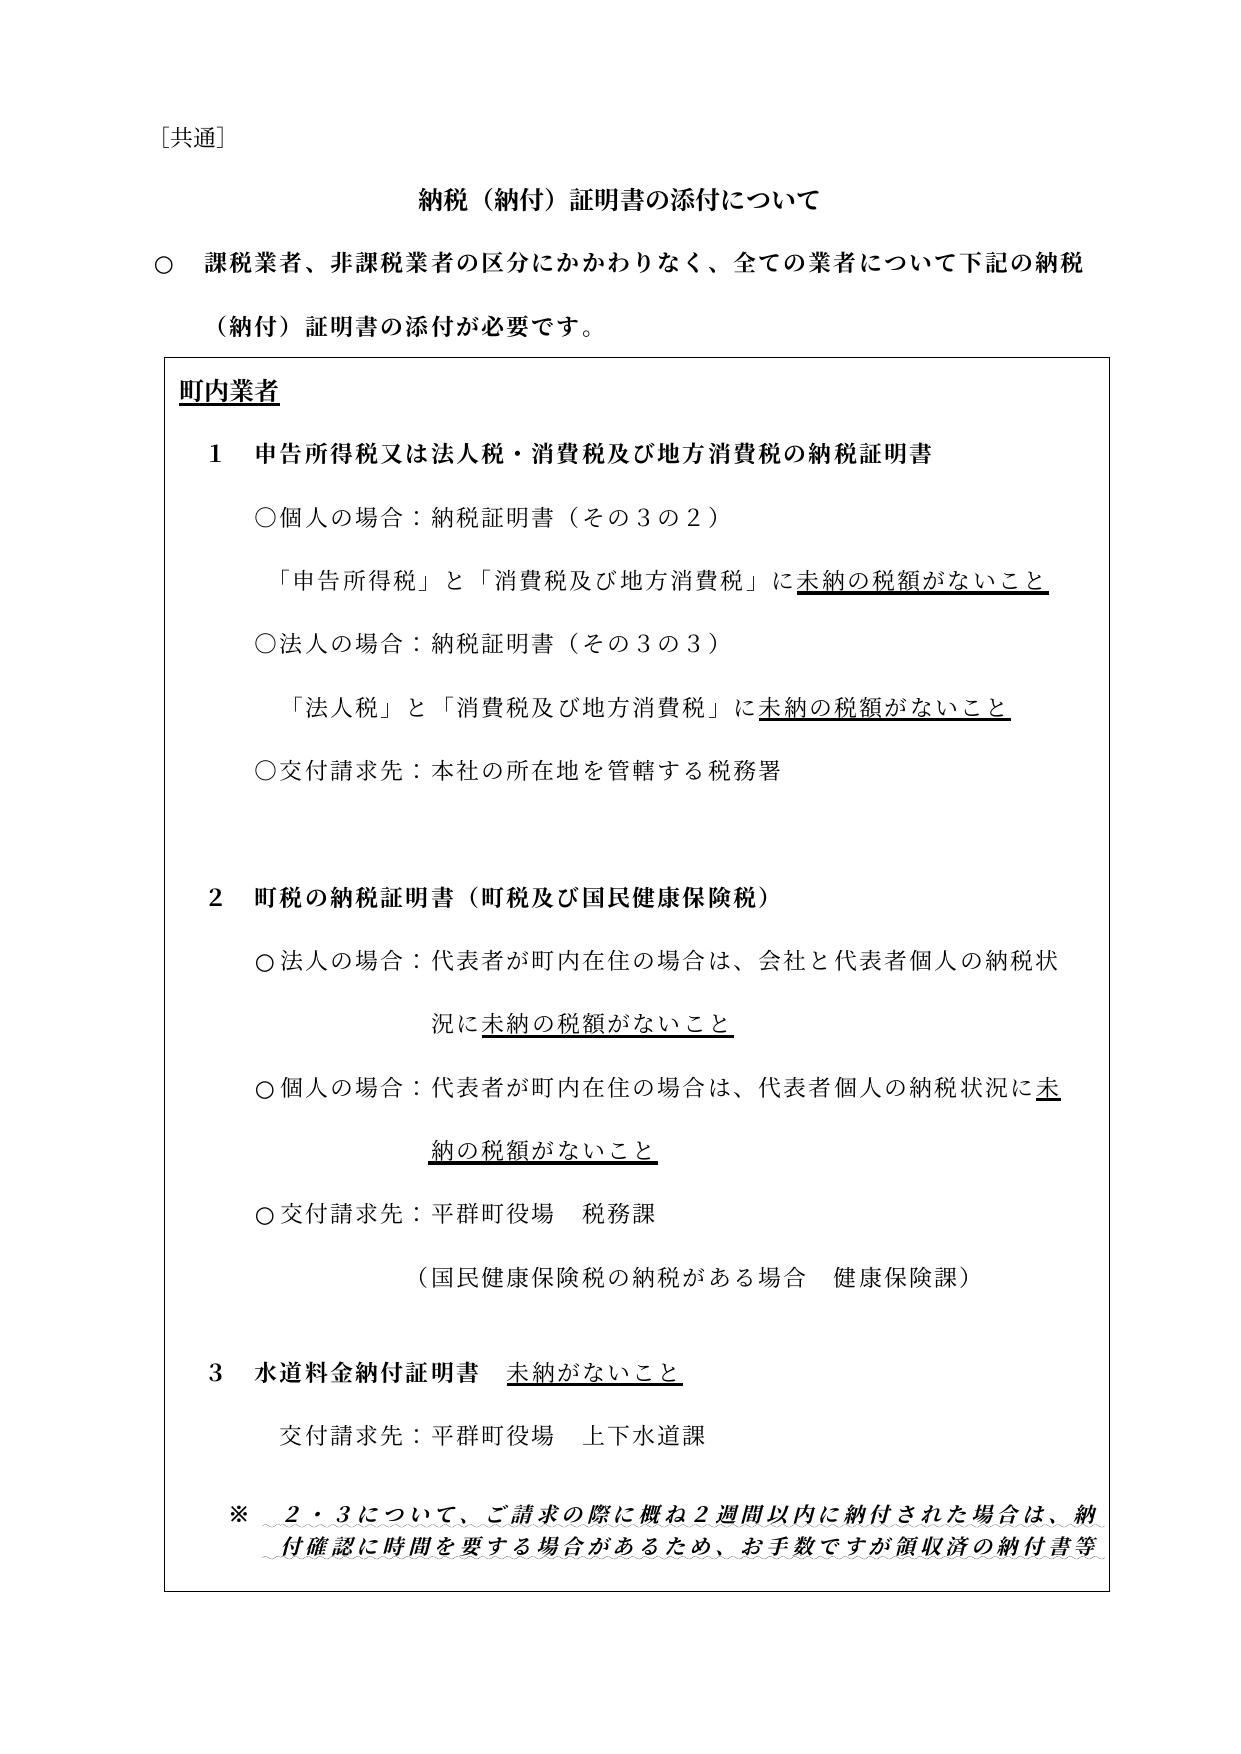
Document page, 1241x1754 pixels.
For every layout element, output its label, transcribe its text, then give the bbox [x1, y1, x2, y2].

text ○ 課税業者、非課税業者の区分にかかわりなく、全ての業者について下記の納税（納付）証明書の添付が必要です。 [154, 230, 1086, 357]
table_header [165, 358, 1109, 1591]
text 納税（納付）証明書の添付について [154, 167, 1086, 230]
